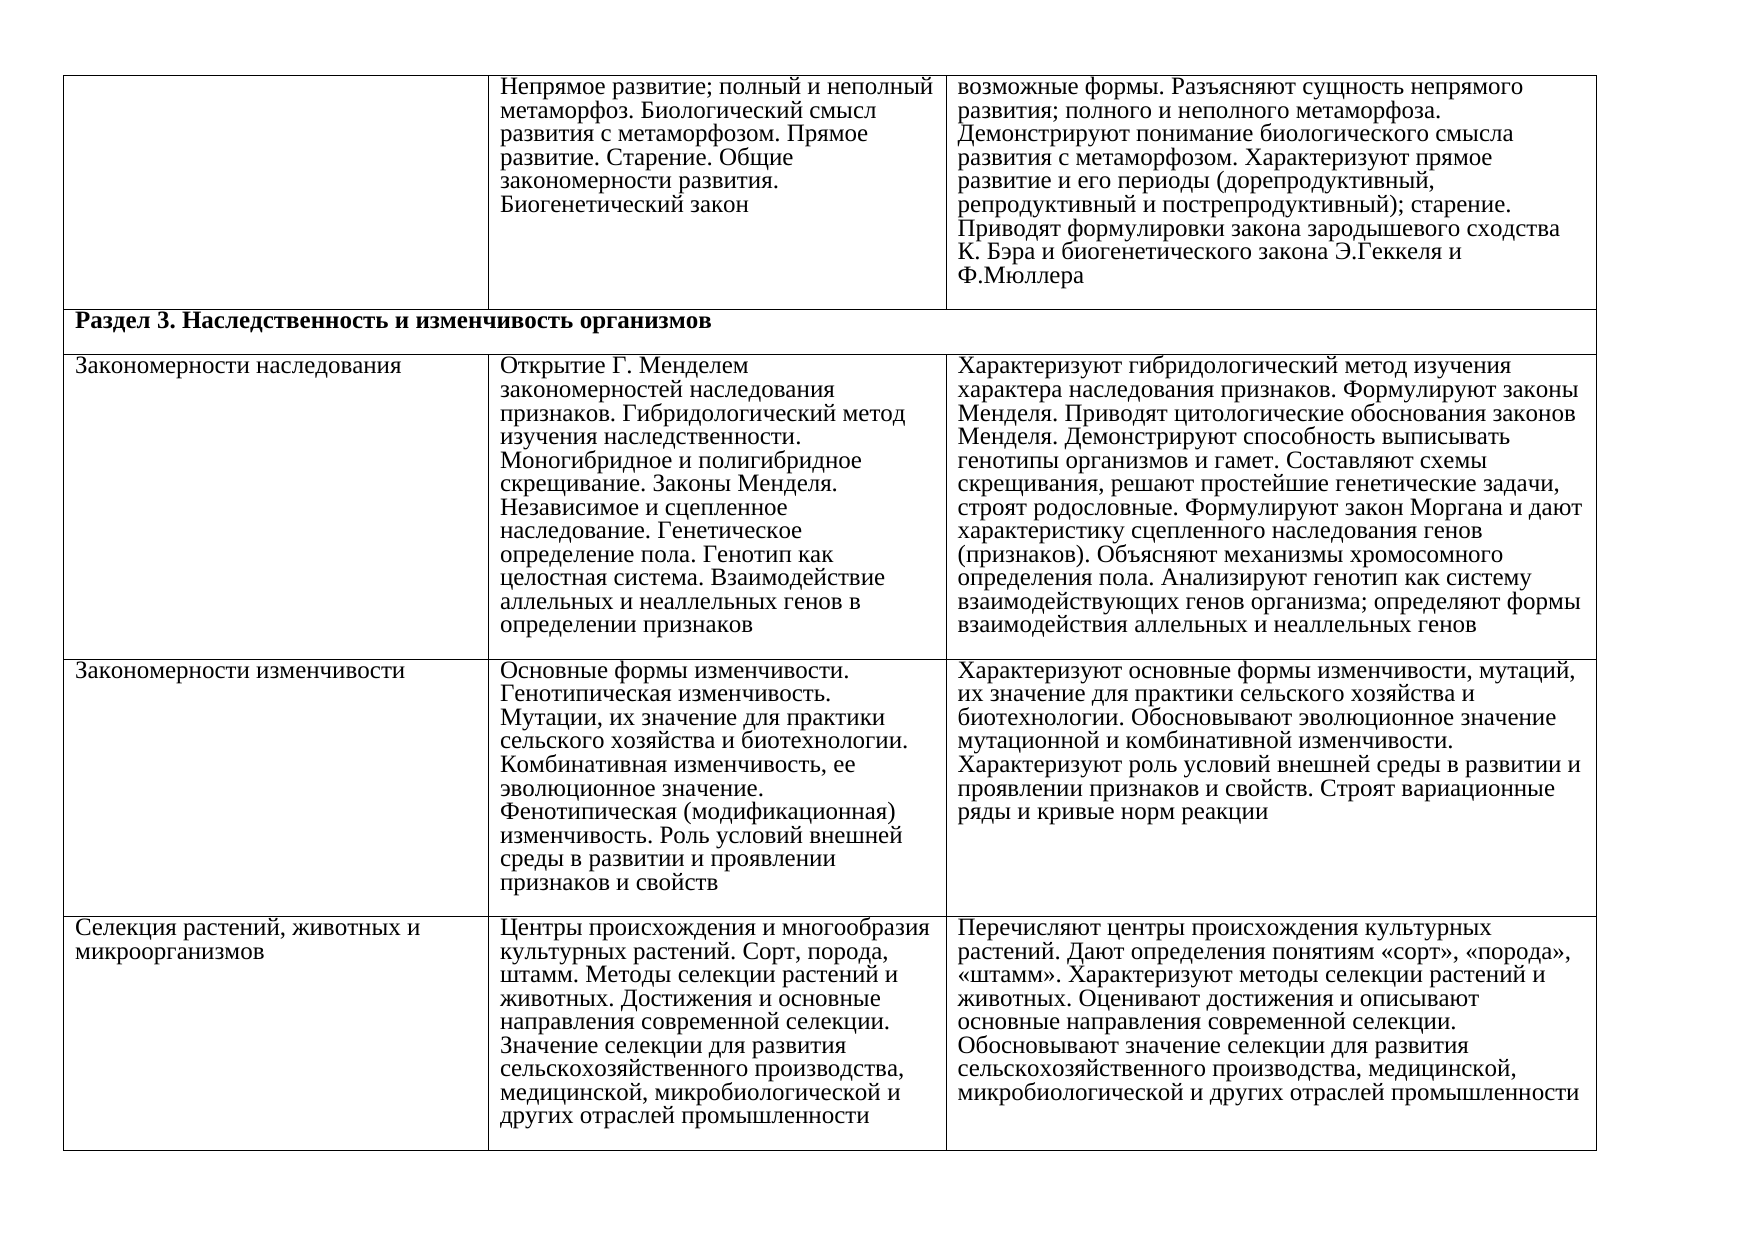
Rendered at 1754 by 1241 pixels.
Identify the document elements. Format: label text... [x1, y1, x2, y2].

table_cell Селекция растений, животных и микроорганизмов [64, 917, 488, 1149]
table_cell Характеризуют гибридологический метод изучения характера наследования признаков. Формулируют законы Менделя. Приводят цитологические обоснования законов Менделя. Демонстрируют способность выписывать генотипы организмов и гамет. Составляют схемы скрещивания, решают простейшие генетические задачи, строят родословные. Формулируют закон Моргана и дают характеристику сцепленного наследования генов (признаков). Объясняют механизмы хромосомного определения пола. Анализируют генотип как систему взаимодействующих генов организма; определяют формы взаимодействия аллельных и неаллельных генов [947, 355, 1596, 658]
table_cell Перечисляют центры происхождения культурных растений. Дают определения понятиям «сорт», «порода», «штамм». Характеризуют методы селекции растений и животных. Оценивают достижения и описывают основные направления современной селекции. Обосновывают значение селекции для развития сельскохозяйственного производства, медицинской, микробиологической и других отраслей промышленности [947, 917, 1596, 1149]
table_cell Раздел 3. Наследственность и изменчивость организмов [64, 310, 1596, 354]
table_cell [64, 76, 488, 309]
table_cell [489, 76, 946, 309]
table_cell Основные формы изменчивости. Генотипическая изменчивость. Мутации, их значение для практики сельского хозяйства и биотехнологии. Комбинативная изменчивость, ее эволюционное значение. Фенотипическая (модификационная) изменчивость. Роль условий внешней среды в развитии и проявлении признаков и свойств [489, 660, 946, 916]
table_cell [947, 76, 1596, 309]
table_cell Открытие Г. Менделем закономерностей наследования признаков. Гибридологический метод изучения наследственности. Моногибридное и полигибридное скрещивание. Законы Менделя. Независимое и сцепленное наследование. Генетическое определение пола. Генотип как целостная система. Взаимодействие аллельных и неаллельных генов в определении признаков [489, 355, 946, 658]
table_cell Центры происхождения и многообразия культурных растений. Сорт, порода, штамм. Методы селекции растений и животных. Достижения и основные направления современной селекции. Значение селекции для развития сельскохозяйственного производства, медицинской, микробиологической и других отраслей промышленности [489, 917, 946, 1149]
table_cell Характеризуют основные формы изменчивости, мутаций, их значение для практики сельского хозяйства и биотехнологии. Обосновывают эволюционное значение мутационной и комбинативной изменчивости. Характеризуют роль условий внешней среды в развитии и проявлении признаков и свойств. Строят вариационные ряды и кривые норм реакции [947, 660, 1596, 916]
table_cell Закономерности изменчивости [64, 660, 488, 916]
table_cell Закономерности наследования [64, 355, 488, 658]
